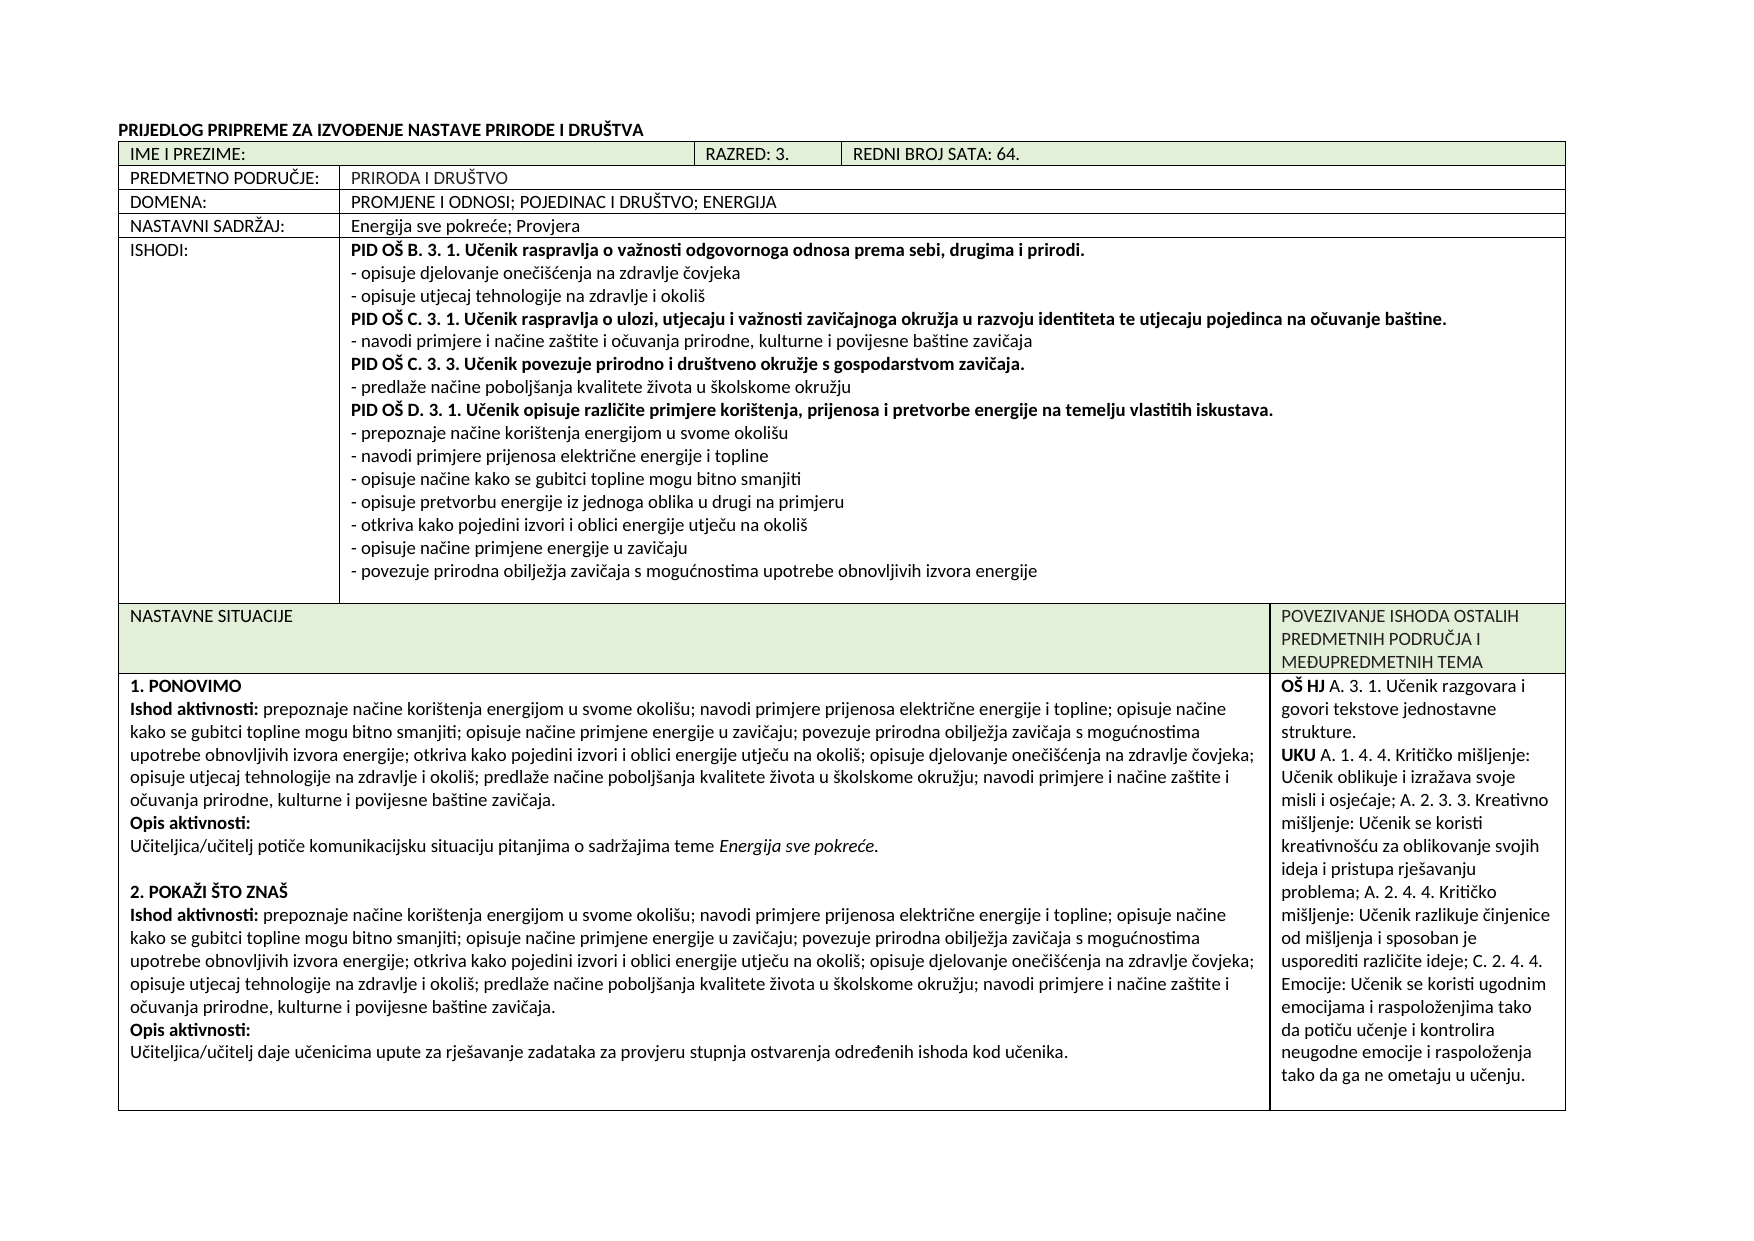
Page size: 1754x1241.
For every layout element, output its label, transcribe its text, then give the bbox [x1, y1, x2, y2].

table_cell POVEZIVANJE ISHODA OSTALIH PREDMETNIH PODRUČJA I MEĐUPREDMETNIH TEMA [1271, 604, 1565, 673]
table_cell NASTAVNE SITUACIJE [119, 604, 1269, 673]
table_cell ISHODI: [119, 238, 339, 603]
table_cell NASTAVNI SADRŽAJ: [119, 214, 339, 237]
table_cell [119, 674, 1269, 1109]
text PRIJEDLOG PRIPREME ZA IZVOĐENJE NASTAVE PRIRODE I DRUŠTVA [118, 118, 1636, 141]
table_cell PRIRODA I DRUŠTVO [340, 166, 1565, 189]
table_cell PREDMETNO PODRUČJE: [119, 166, 339, 189]
table_cell PID OŠ B. 3. 1. Učenik raspravlja o važnosti odgovornoga odnosa prema sebi, drugima i prirodi. - opisuje djelovanje onečišćenja na zdravlje čovjeka - opisuje utjecaj tehnologije na zdravlje i okoliš PID OŠ C. 3. 1. Učenik raspravlja o ulozi, utjecaju i važnosti zavičajnoga okružja u razvoju identiteta te utjecaju pojedinca na očuvanje baštine. - navodi primjere i načine zaštite i očuvanja prirodne, kulturne i povijesne baštine zavičaja PID OŠ C. 3. 3. Učenik povezuje prirodno i društveno okružje s gospodarstvom zavičaja. - predlaže načine poboljšanja kvalitete života u školskome okružju PID OŠ D. 3. 1. Učenik opisuje različite primjere korištenja, prijenosa i pretvorbe energije na temelju vlastitih iskustava. - prepoznaje načine korištenja energijom u svome okolišu - navodi primjere prijenosa električne energije i topline - opisuje načine kako se gubitci topline mogu bitno smanjiti - opisuje pretvorbu energije iz jednoga oblika u drugi na primjeru - otkriva kako pojedini izvori i oblici energije utječu na okoliš - opisuje načine primjene energije u zavičaju - povezuje prirodna obilježja zavičaja s mogućnostima upotrebe obnovljivih izvora energije [340, 238, 1565, 603]
table_header REDNI BROJ SATA: 64. [842, 142, 1565, 165]
table_header IME I PREZIME: [119, 142, 694, 165]
table_cell DOMENA: [119, 190, 339, 213]
table_cell PROMJENE I ODNOSI; POJEDINAC I DRUŠTVO; ENERGIJA [340, 190, 1565, 213]
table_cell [1271, 674, 1565, 1109]
table_header RAZRED: 3. [695, 142, 841, 165]
table_cell Energija sve pokreće; Provjera [340, 214, 1565, 237]
